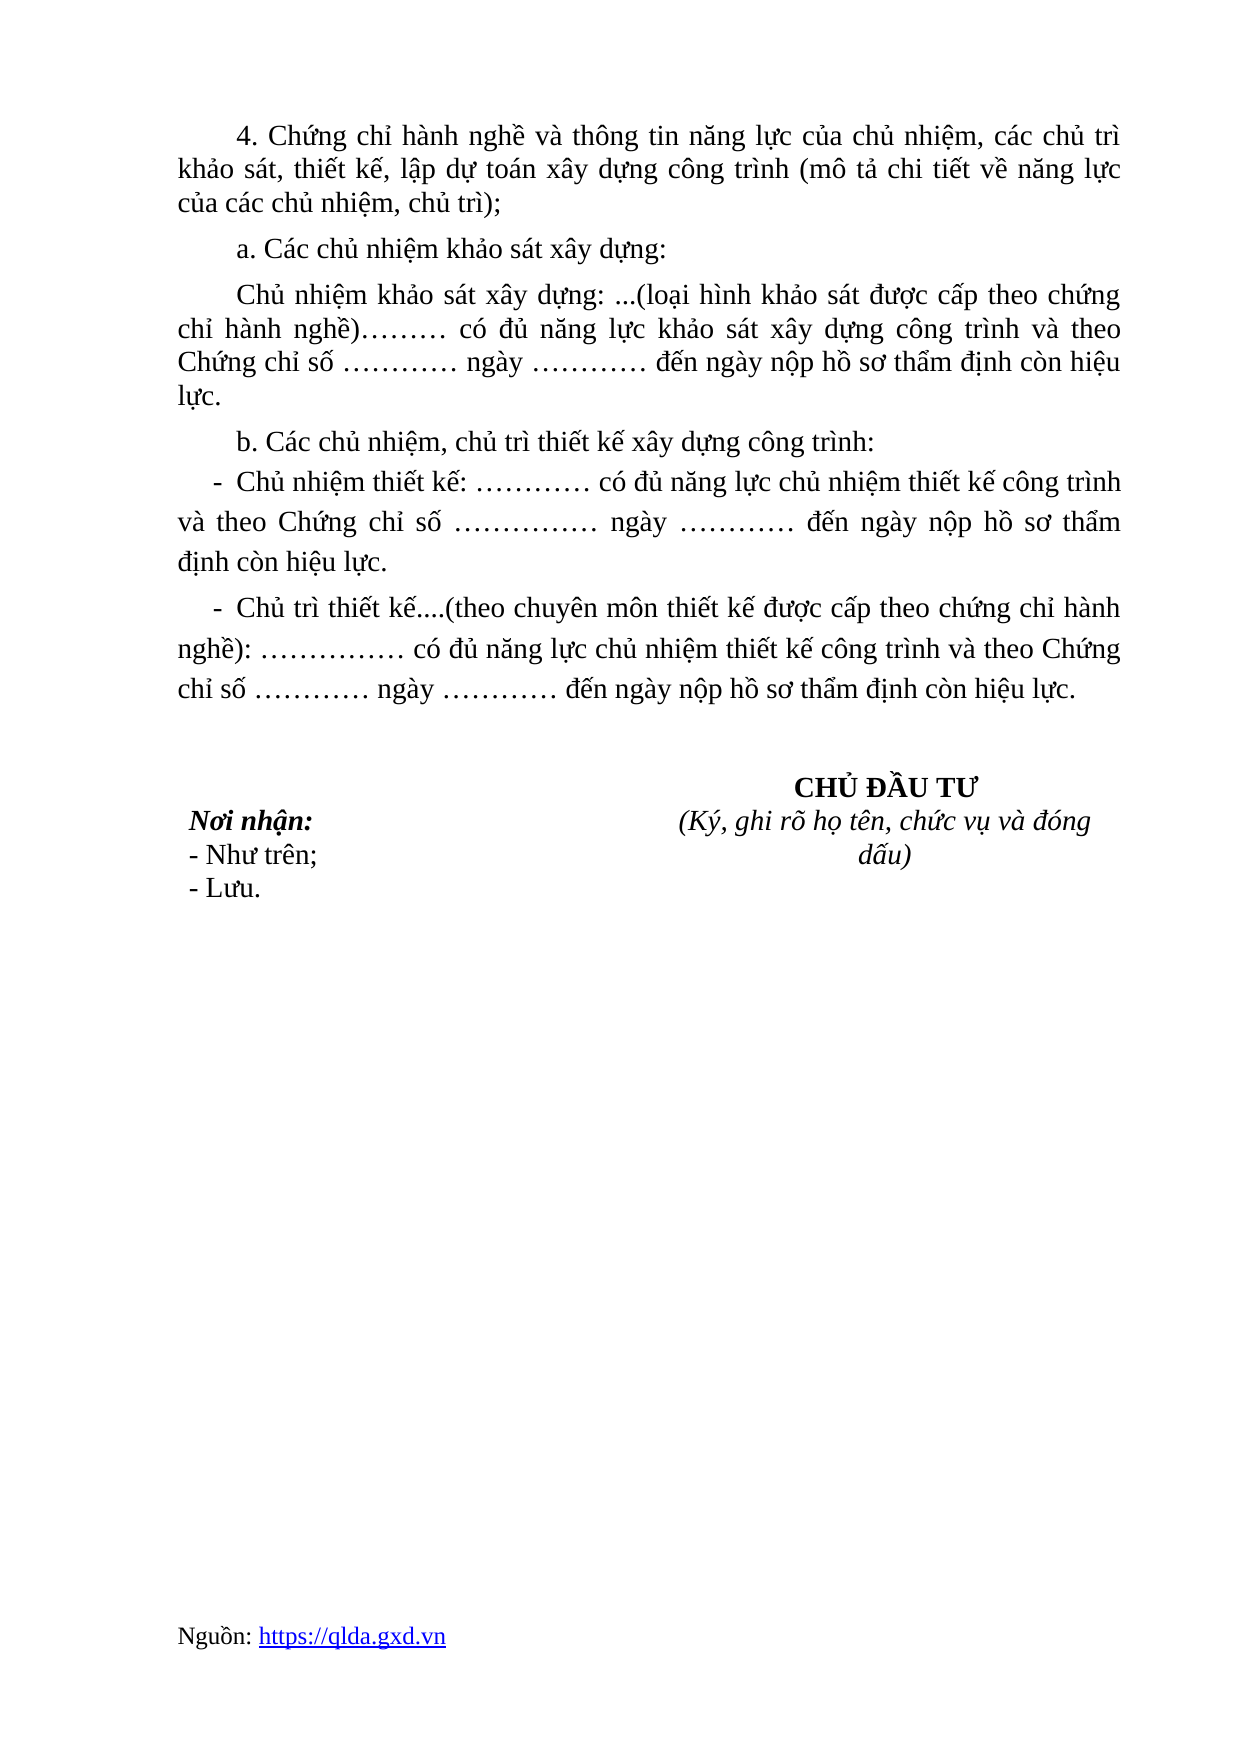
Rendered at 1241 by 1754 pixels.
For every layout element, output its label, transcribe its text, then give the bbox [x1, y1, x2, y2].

list Chủ trì thiết kế....(theo chuyên môn thiết kế được cấp theo chứng chỉ hành nghề): …………… có đủ năng lực chủ nhiệm thiết kế công trình và theo Chứng chỉ số ………… ngày ………… đến ngày nộp hồ sơ thẩm định còn hiệu lực. [177, 591, 1122, 704]
table_header CHỦ ĐẦU TƯ (Ký, ghi rõ họ tên, chức vụ và đóng dấu) [650, 757, 1122, 915]
text b. Các chủ nhiệm, chủ trì thiết kế xây dựng công trình: [177, 424, 1122, 457]
text Chủ nhiệm khảo sát xây dựng: ...(loại hình khảo sát được cấp theo chứng chỉ hành nghề)……… có đủ năng lực khảo sát xây dựng công trình và theo Chứng chỉ số ………… ngày ………… đến ngày nộp hồ sơ thẩm định còn hiệu lực. [177, 277, 1122, 411]
list Chủ nhiệm thiết kế: ………… có đủ năng lực chủ nhiệm thiết kế công trình và theo Chứng chỉ số …………… ngày ………… đến ngày nộp hồ sơ thẩm định còn hiệu lực. [177, 464, 1122, 578]
text a. Các chủ nhiệm khảo sát xây dựng: [177, 231, 1122, 265]
table_header Nơi nhận: - Như trên; - Lưu. [177, 757, 650, 915]
text 4. Chứng chỉ hành nghề và thông tin năng lực của chủ nhiệm, các chủ trì khảo sát, thiết kế, lập dự toán xây dựng công trình (mô tả chi tiết về năng lực của các chủ nhiệm, chủ trì); [177, 118, 1122, 219]
